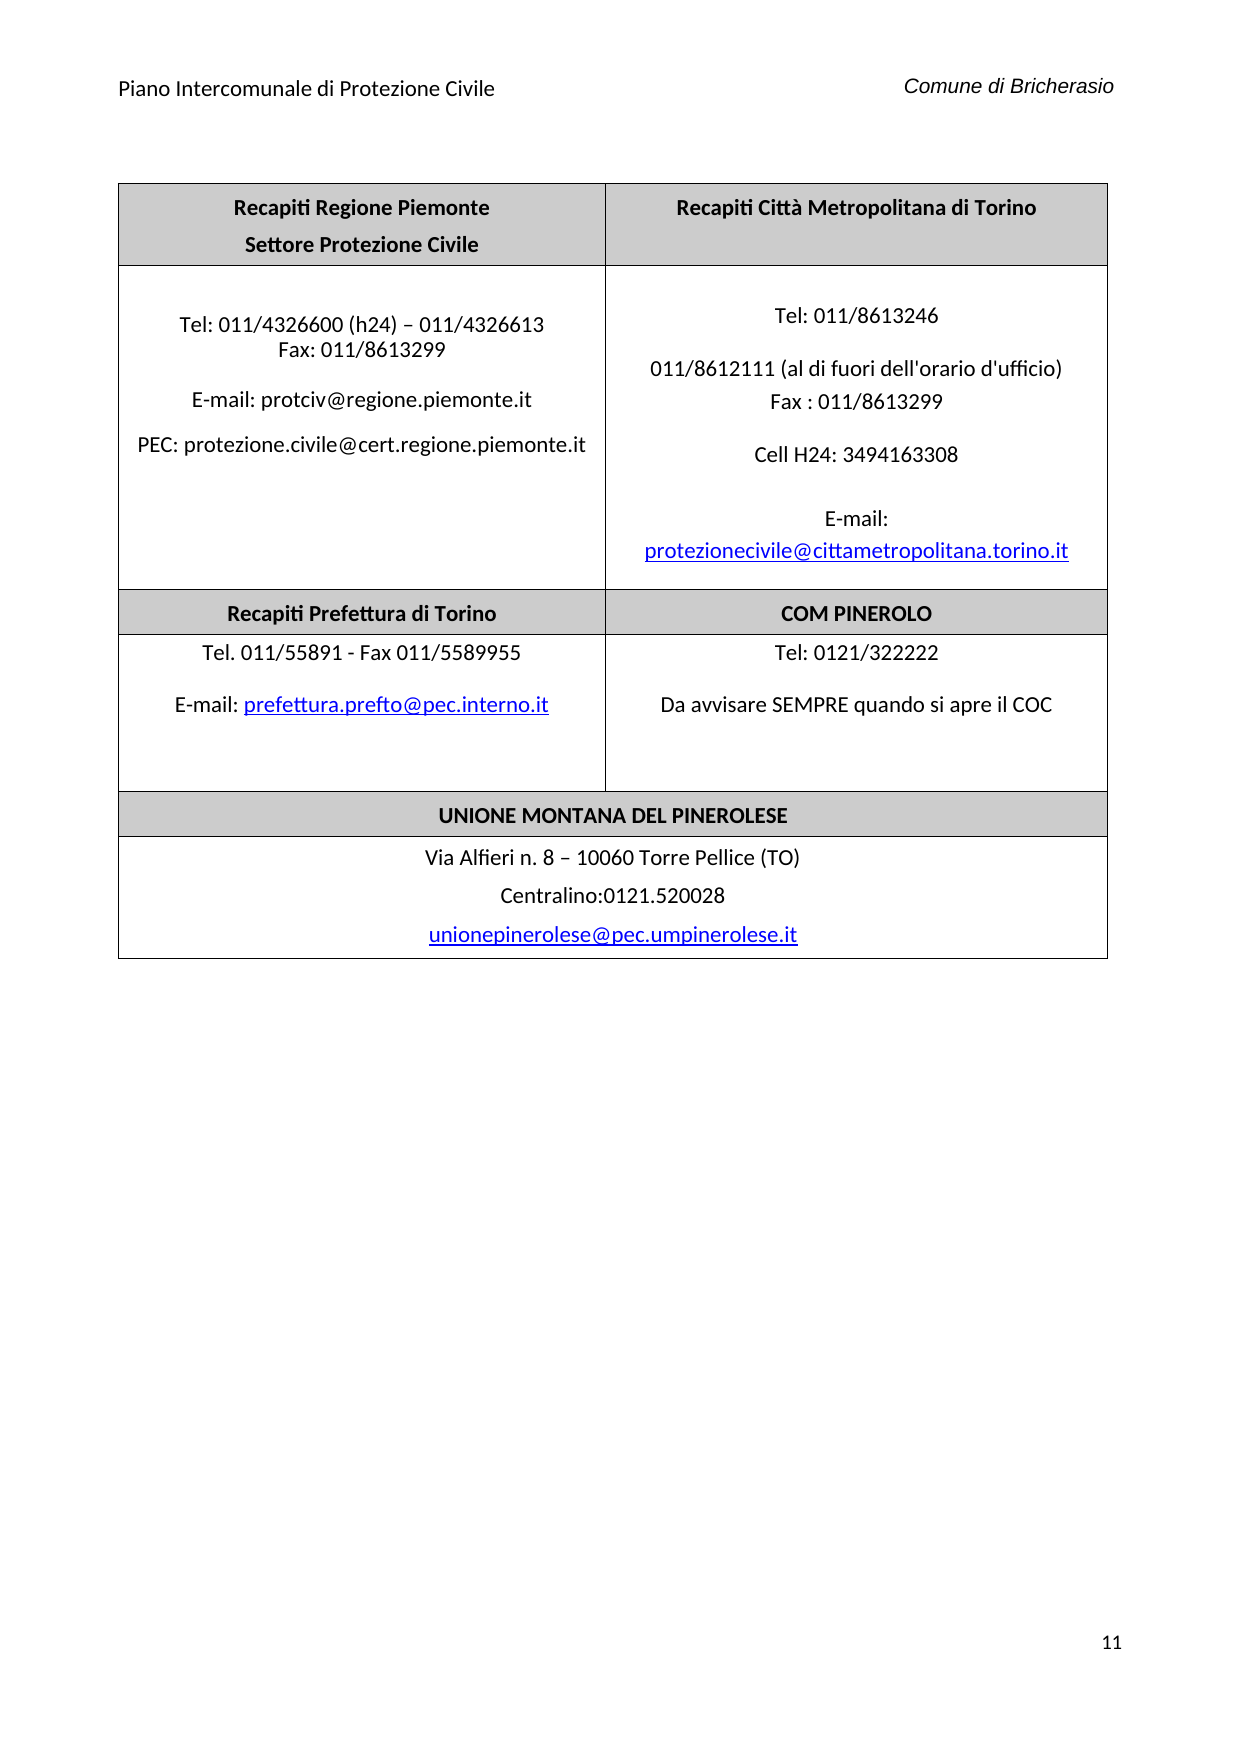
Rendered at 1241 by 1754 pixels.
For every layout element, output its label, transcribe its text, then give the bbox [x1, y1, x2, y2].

table_header Recapiti Città Metropolitana di Torino [606, 184, 1107, 265]
table_header Recapiti Regione Piemonte Settore Protezione Civile [119, 184, 605, 265]
table_cell Recapiti Prefettura di Torino [119, 590, 605, 634]
table_cell Tel: 011/8613246 011/8612111 (al di fuori dell'orario d'ufficio) Fax : 011/8613299 Cell H24: 3494163308 E-mail: protezionecivile@cittametropolitana.torino.it [606, 266, 1107, 589]
table_cell Tel: 0121/322222 Da avvisare SEMPRE quando si apre il COC [606, 635, 1107, 791]
table_cell COM PINEROLO [606, 590, 1107, 634]
table_cell Via Alfieri n. 8 – 10060 Torre Pellice (TO) Centralino:0121.520028 unionepinerolese@pec.umpinerolese.it [119, 837, 1107, 958]
table_cell UNIONE MONTANA DEL PINEROLESE [119, 792, 1107, 836]
table_cell Tel: 011/4326600 (h24) – 011/4326613 Fax: 011/8613299 E-mail: protciv@regione.piemonte.it PEC: protezione.civile@cert.regione.piemonte.it [119, 266, 605, 589]
table_cell Tel. 011/55891 - Fax 011/5589955 E-mail: prefettura.prefto@pec.interno.it [119, 635, 605, 791]
